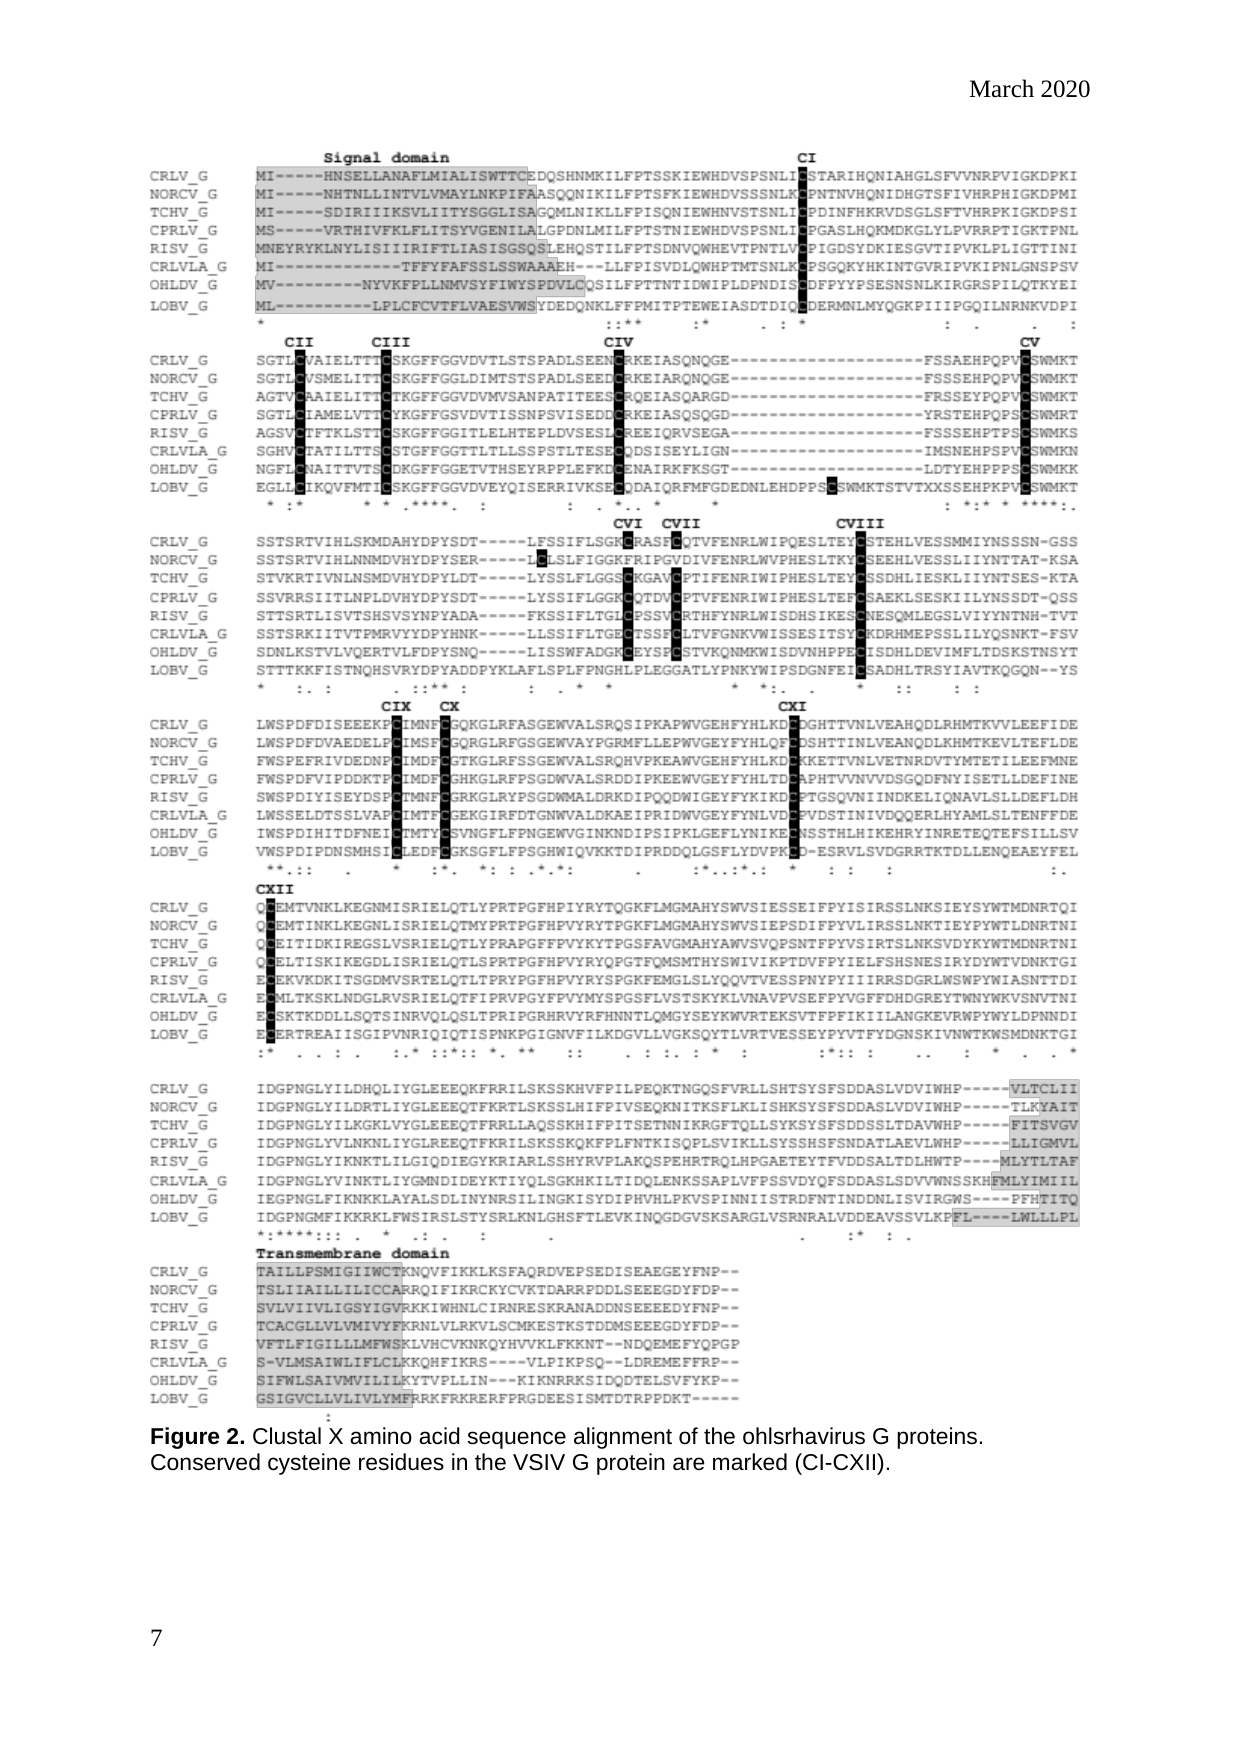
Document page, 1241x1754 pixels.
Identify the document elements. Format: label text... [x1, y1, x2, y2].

text Figure 2. Clustal X amino acid sequence alignment of the ohlsrhavirus G proteins. Conserved cysteine residues in the VSIV G protein are marked (CI-CXII). [150, 150, 1090, 1476]
